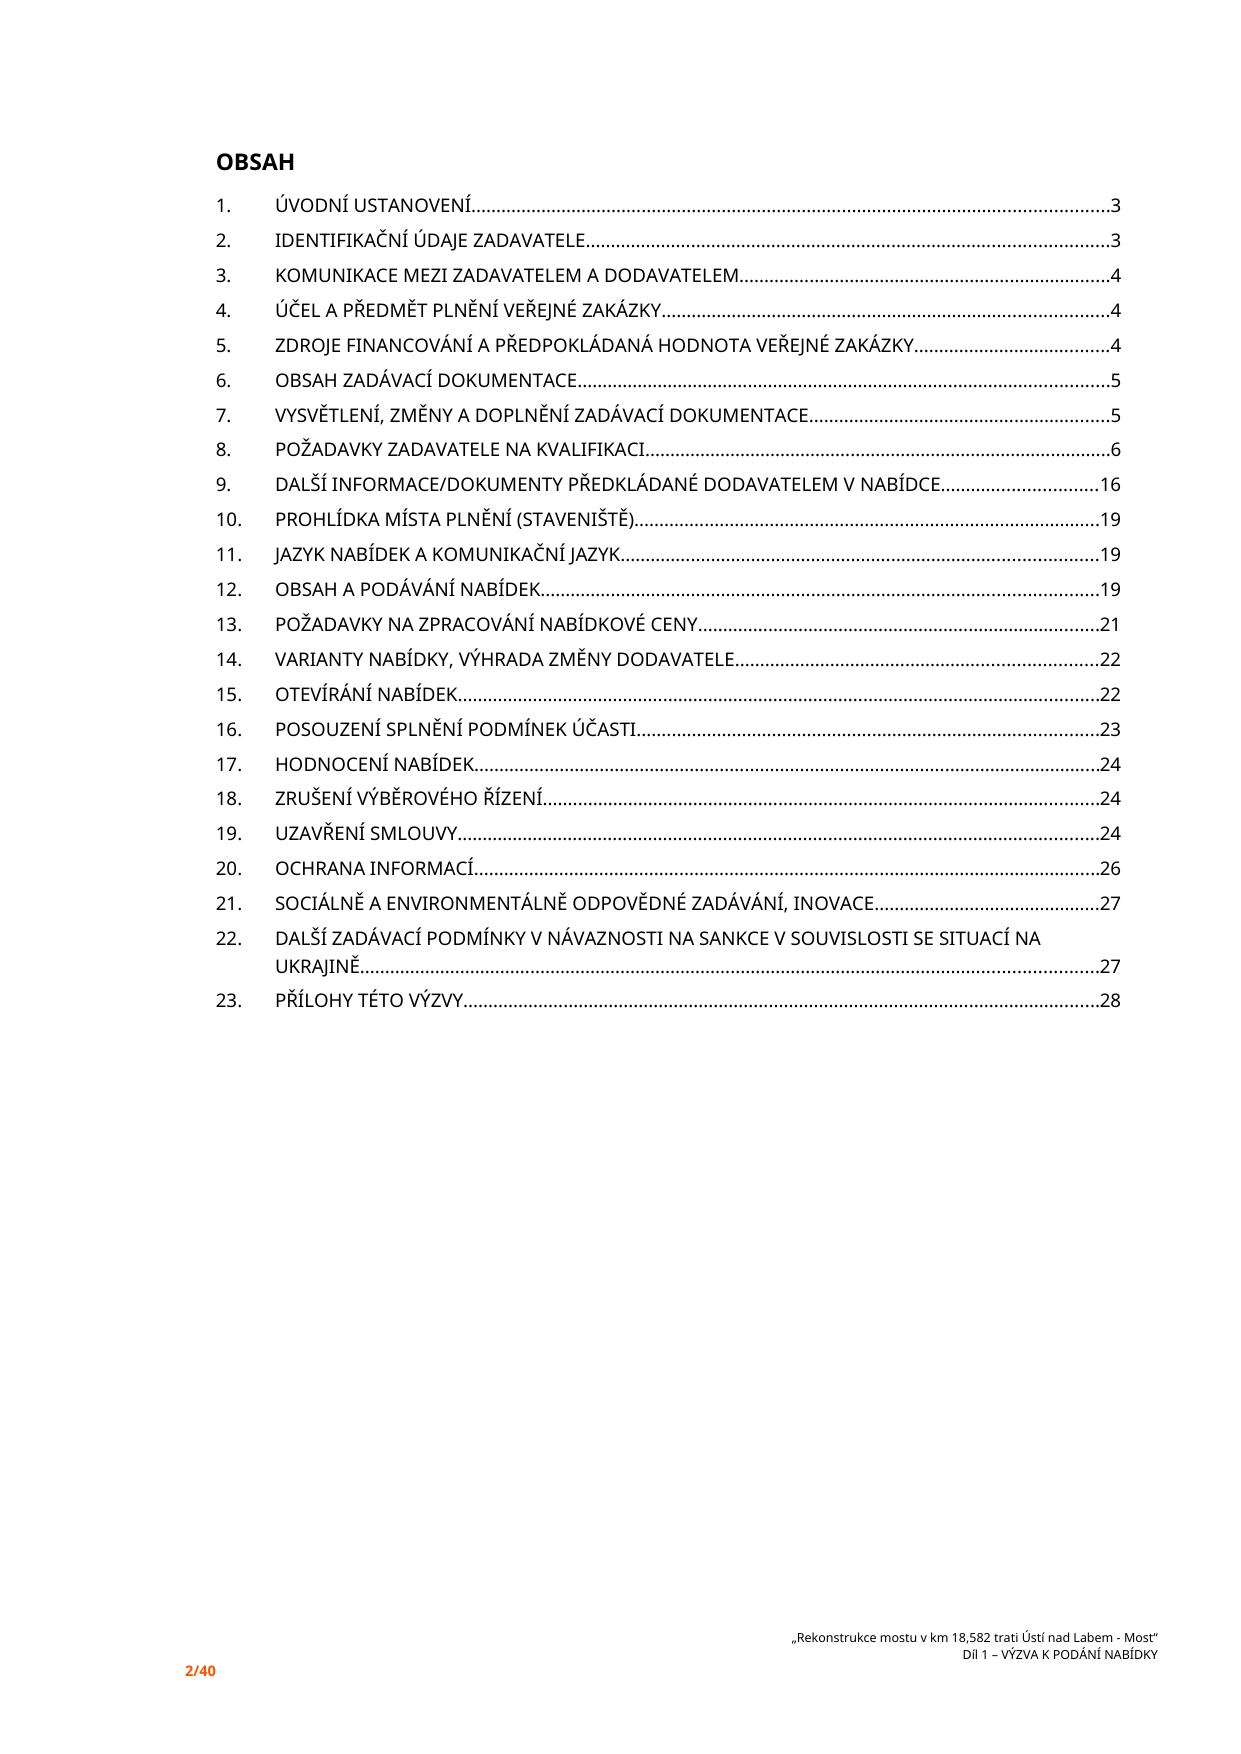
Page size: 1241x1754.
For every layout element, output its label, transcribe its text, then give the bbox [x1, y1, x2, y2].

text 11. JAZYK NABÍDEK A KOMUNIKAČNÍ JAZYK 19 [216, 541, 1122, 567]
text 22. Další zadávací podmínky v návaznosti na sankce v souvislosti se situací na Ukrajině 27 [216, 925, 1122, 979]
text 3. KOMUNIKACE MEZI ZADAVATELEM a DODAVATELEM 4 [216, 262, 1122, 288]
text 1. ÚVODNÍ USTANOVENÍ 3 [216, 192, 1122, 218]
text 7. VYSVĚTLENÍ, ZMĚNY A DOPLNĚNÍ ZADÁVACÍ DOKUMENTACE 5 [216, 402, 1122, 427]
text 5. ZDROJE FINANCOVÁNÍ A PŘEDPOKLÁDANÁ HODNOTA VEŘEJNÉ ZAKÁZKY 4 [216, 332, 1122, 358]
text 15. OTEVÍRÁNÍ NABÍDEK 22 [216, 681, 1122, 707]
text 4. ÚČEL A PŘEDMĚT PLNĚNÍ VEŘEJNÉ ZAKÁZKY 4 [216, 297, 1122, 323]
text 19. UZAVŘENÍ SMLOUVY 24 [216, 821, 1122, 846]
text 21. SOCIÁLNĚ A ENVIRONMENTÁLNĚ ODPOVĚDNÉ ZADÁVÁNÍ, INOVACE 27 [216, 890, 1122, 916]
text 2. IDENTIFIKAČNÍ ÚDAJE ZADAVATELE 3 [216, 227, 1122, 253]
text 16. POSOUZENÍ SPLNĚNÍ PODMÍNEK ÚČASTI 23 [216, 716, 1122, 741]
text 17. HODNOCENÍ NABÍDEK 24 [216, 751, 1122, 776]
text 6. OBSAH ZADÁVACÍ DOKUMENTACE 5 [216, 367, 1122, 392]
text 13. POŽADAVKY NA ZPRACOVÁNÍ NABÍDKOVÉ CENY 21 [216, 611, 1122, 637]
text 10. PROHLÍDKA MÍSTA PLNĚNÍ (STAVENIŠTĚ) 19 [216, 507, 1122, 532]
text 9. DALŠÍ INFORMACE/DOKUMENTY PŘEDKLÁDANÉ DODAVATELEM V NABÍDCE 16 [216, 472, 1122, 497]
text 14. VARIANTY NABÍDKY, VÝHRADA ZMĚNY DODAVATELE 22 [216, 646, 1122, 672]
text 12. OBSAH A PODÁVÁNÍ NABÍDEK 19 [216, 576, 1122, 602]
text 8. POŽADAVKY ZADAVATELE NA KVALIFIKACI 6 [216, 437, 1122, 462]
text 20. OCHRANA INFORMACÍ 26 [216, 856, 1122, 881]
text Obsah [216, 146, 1122, 177]
text 23. PŘÍLOHY TÉTO VÝZVY 28 [216, 988, 1122, 1013]
text 18. ZRUŠENÍ VÝBĚROVÉHO ŘÍZENÍ 24 [216, 786, 1122, 811]
